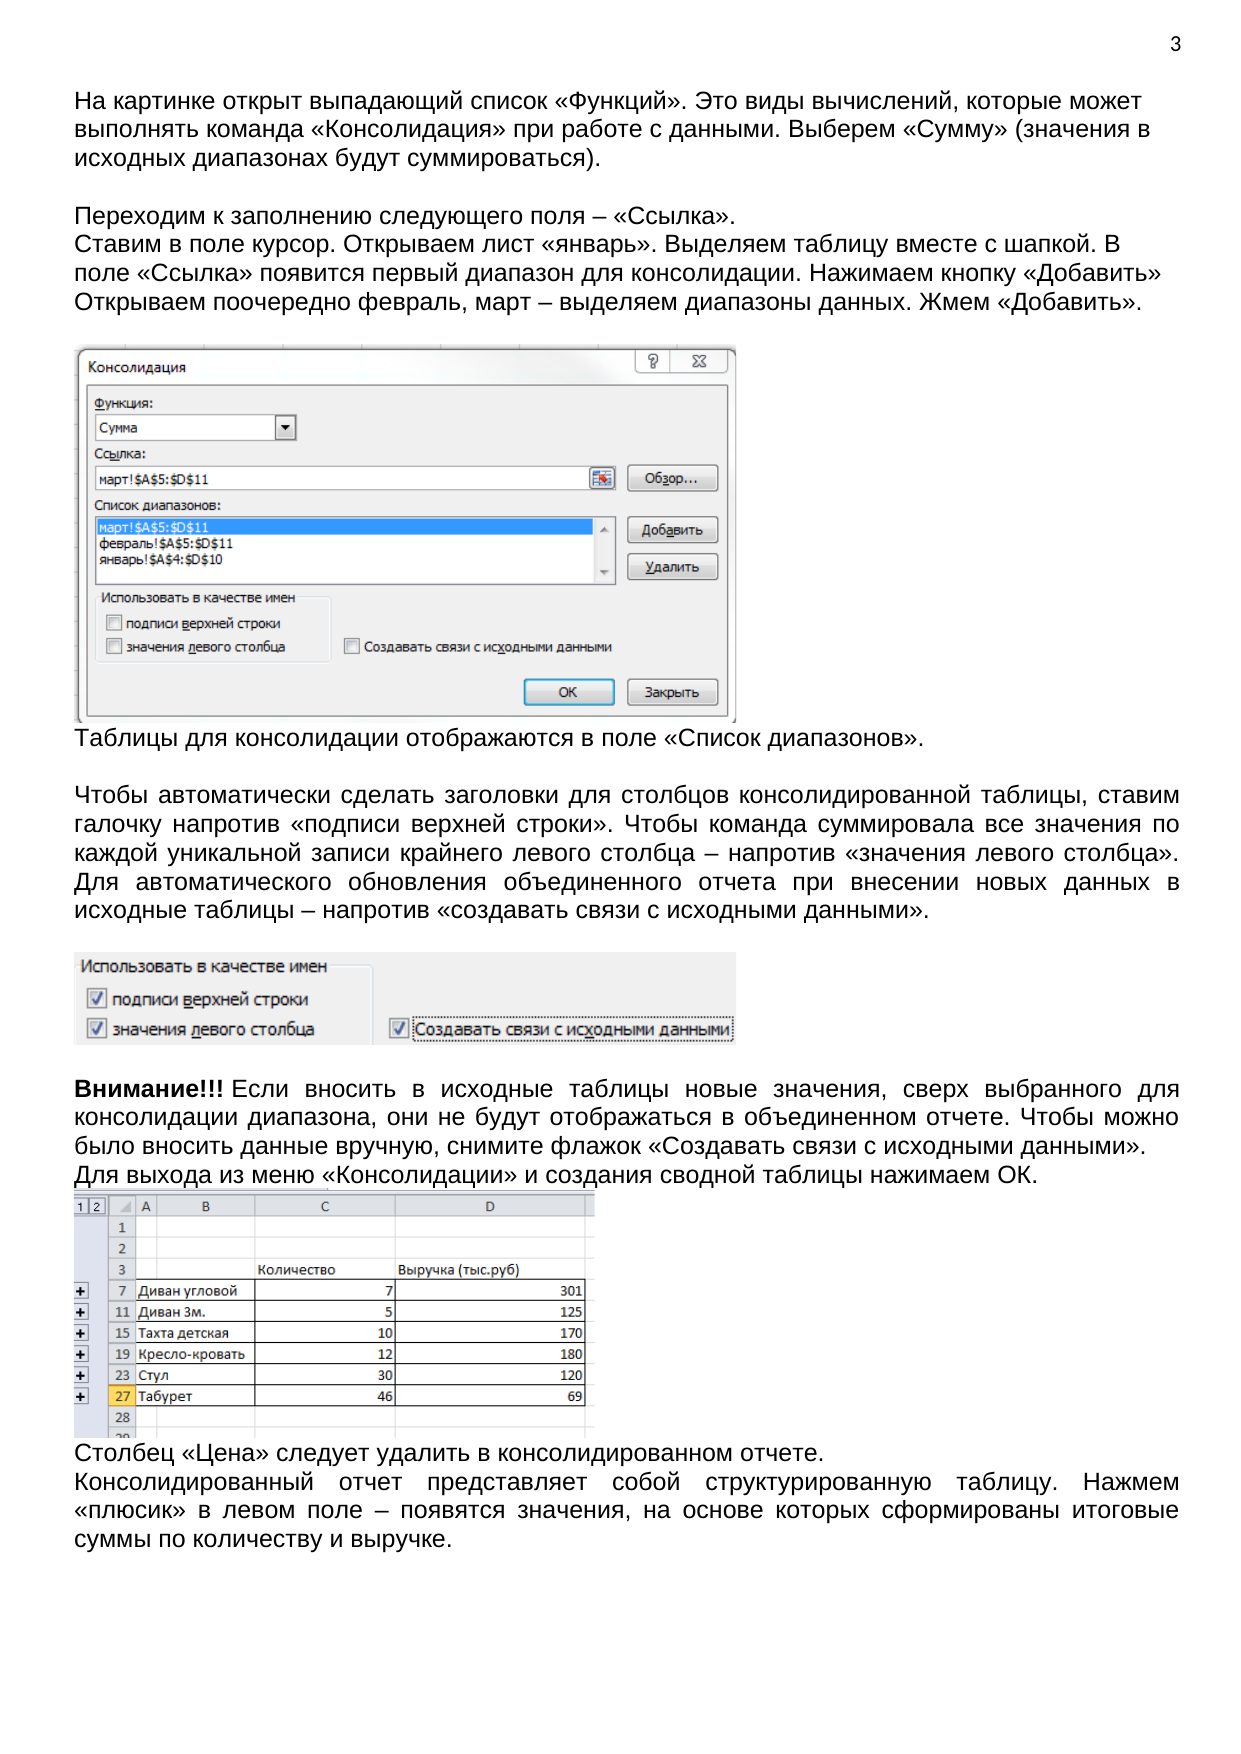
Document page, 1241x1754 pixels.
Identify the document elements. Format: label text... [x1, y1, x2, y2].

text Для выхода из меню «Консолидации» и создания сводной таблицы нажимаем ОК. [74, 1160, 1181, 1188]
text Таблицы для консолидации отображаются в поле «Список диапазонов». [74, 723, 1181, 752]
text На картинке открыт выпадающий список «Функций». Это виды вычислений, которые может выполнять команда «Консолидация» при работе с данными. Выберем «Сумму» (значения в исходных диапазонах будут суммироваться). [74, 86, 1181, 172]
text Столбец «Цена» следует удалить в консолидированном отчете. [74, 1438, 1181, 1467]
text Внимание!!! Если вносить в исходные таблицы новые значения, сверх выбранного для консолидации диапазона, они не будут отображаться в объединенном отчете. Чтобы можно было вносить данные вручную, снимите флажок «Создавать связи с исходными данными». [74, 1073, 1181, 1160]
picture [73, 952, 737, 1045]
text Консолидированный отчет представляет собой структурированную таблицу. Нажмем «плюсик» в левом поле – появятся значения, на основе которых сформированы итоговые суммы по количеству и выручке. [74, 1467, 1181, 1553]
text Открываем поочередно февраль, март – выделяем диапазоны данных. Жмем «Добавить». [74, 287, 1181, 316]
text Чтобы автоматически сделать заголовки для столбцов консолидированной таблицы, ставим галочку напротив «подписи верхней строки». Чтобы команда суммировала все значения по каждой уникальной записи крайнего левого столбца – напротив «значения левого столбца». Для автоматического обновления объединенного отчета при внесении новых данных в исходные таблицы – напротив «создавать связи с исходными данными». [74, 780, 1181, 924]
text Переходим к заполнению следующего поля – «Ссылка». [74, 201, 1181, 229]
text Ставим в поле курсор. Открываем лист «январь». Выделяем таблицу вместе с шапкой. В поле «Ссылка» появится первый диапазон для консолидации. Нажимаем кнопку «Добавить» [74, 229, 1181, 287]
picture [73, 344, 737, 723]
picture [73, 1188, 595, 1438]
